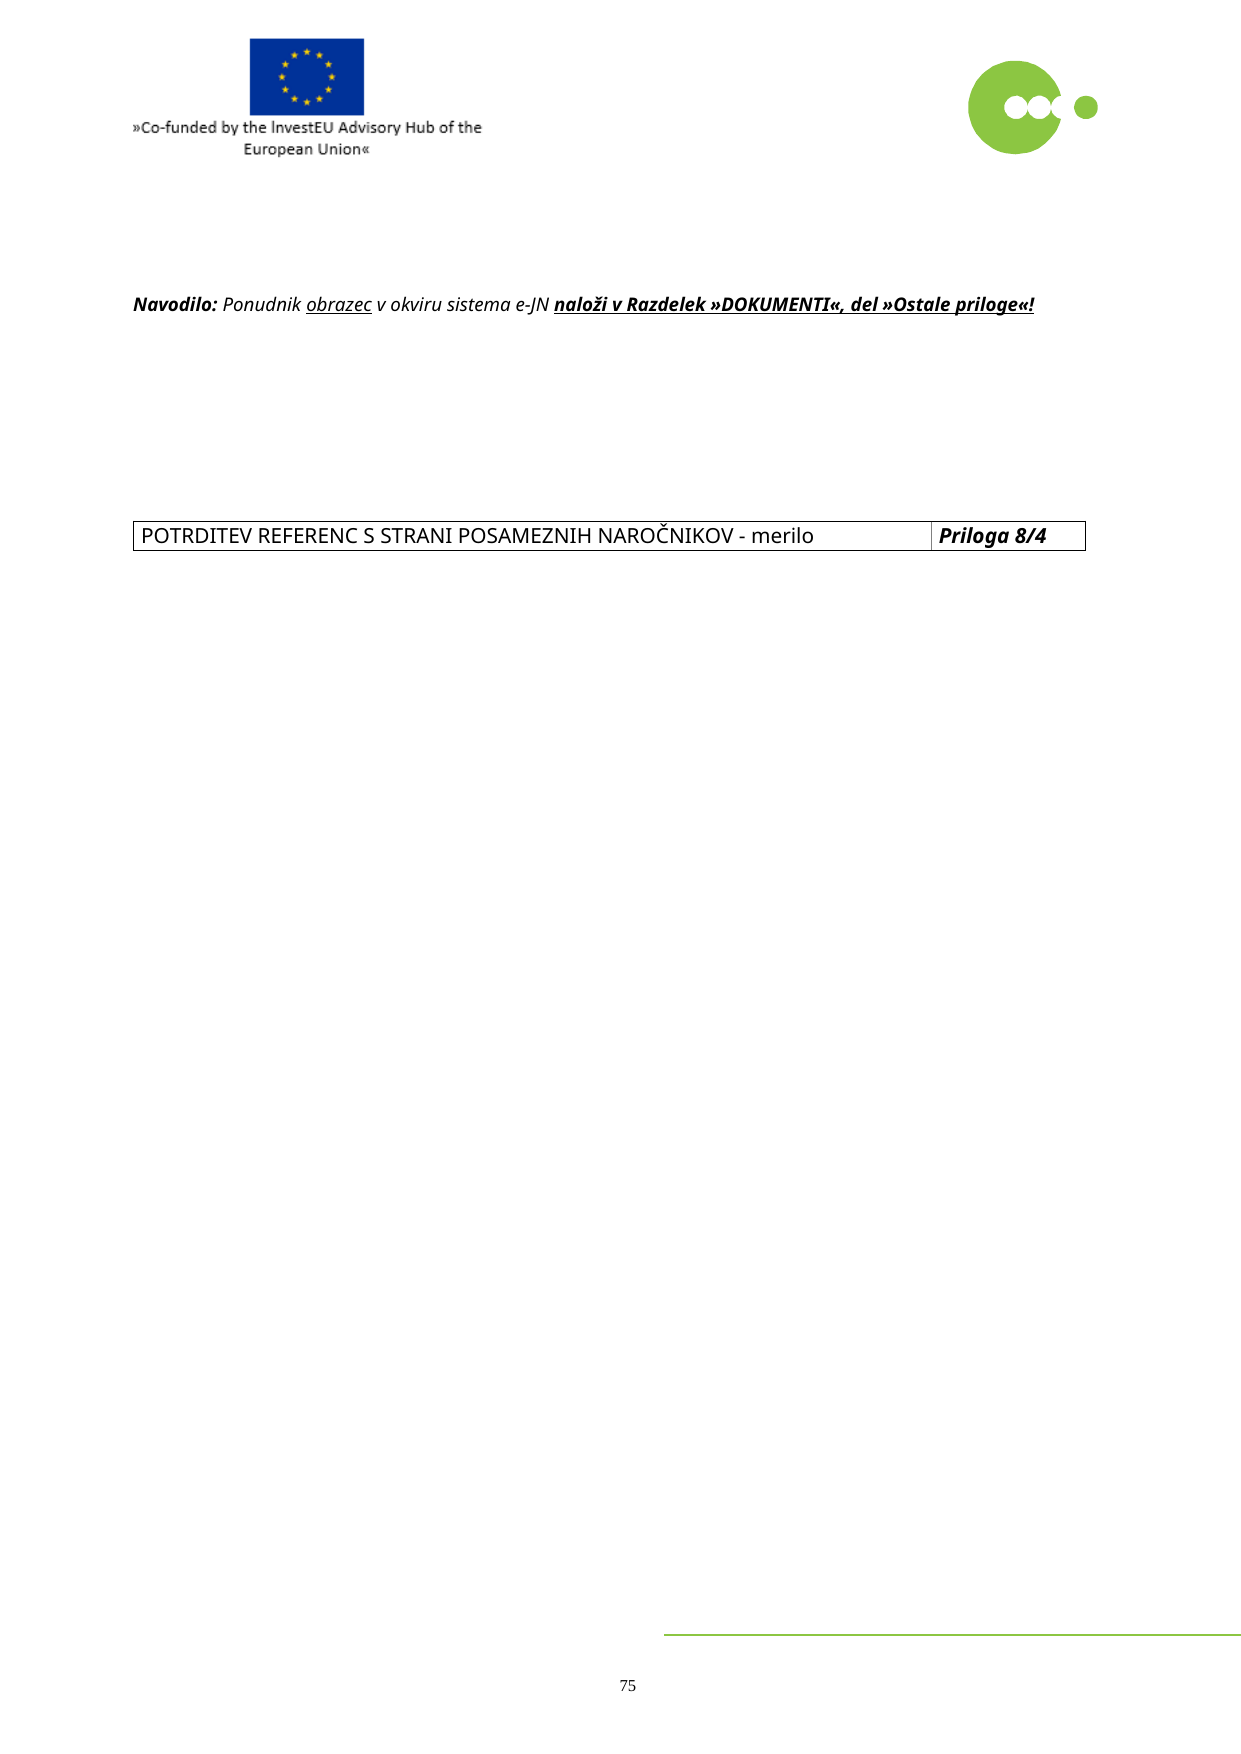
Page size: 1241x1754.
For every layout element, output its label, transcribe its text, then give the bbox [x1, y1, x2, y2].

text Navodilo: Ponudnik obrazec v okviru sistema e-JN naloži v Razdelek »DOKUMENTI«, del »Ostale priloge«! [133, 291, 1122, 316]
picture [132, 24, 485, 160]
table_header Priloga 8/4 [932, 522, 1085, 550]
table_header POTRDITEV REFERENC S STRANI POSAMEZNIH NAROČNIKOV - merilo [134, 522, 931, 550]
